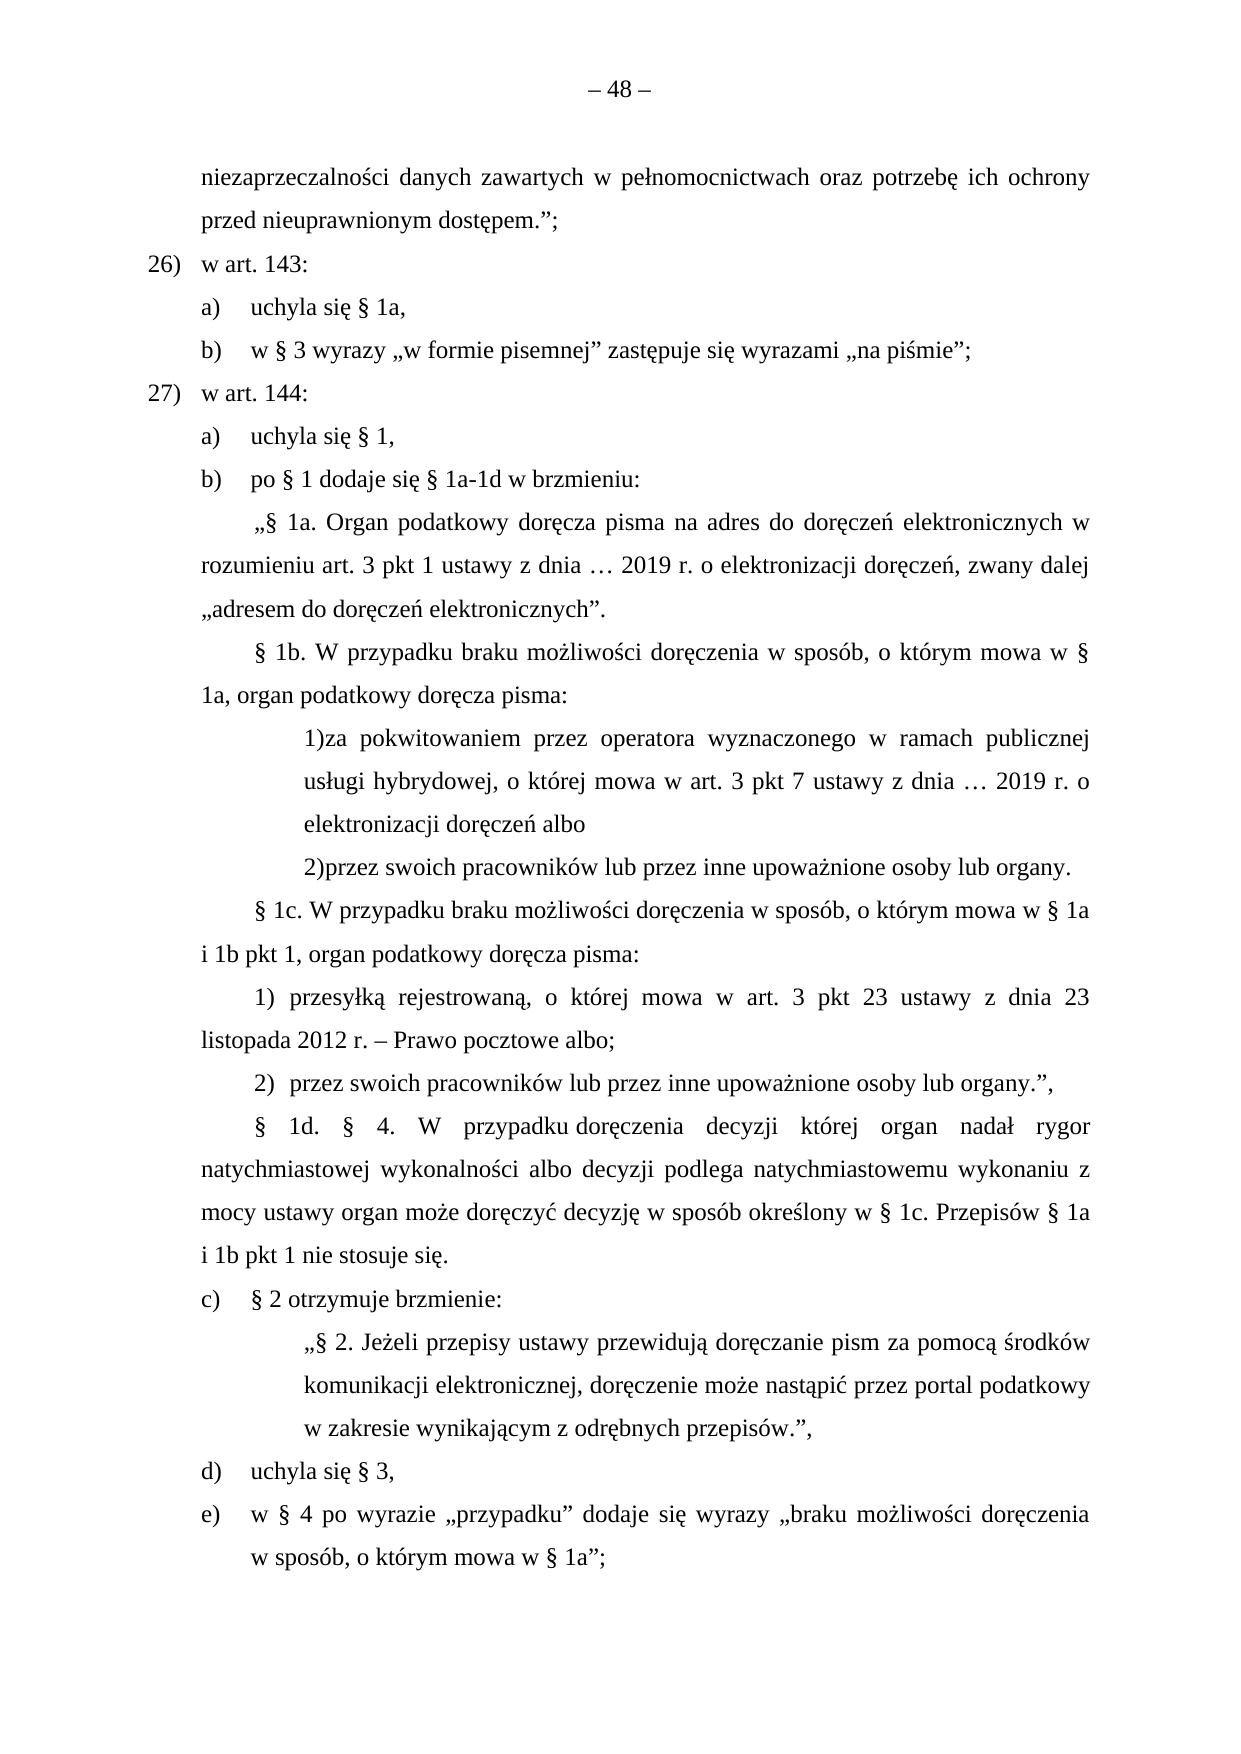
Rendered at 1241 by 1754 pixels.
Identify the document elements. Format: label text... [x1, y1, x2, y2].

text 1) przesyłką rejestrowaną, o której mowa w art. 3 pkt 23 ustawy z dnia 23 listopada 2012 r. – Prawo pocztowe albo; [201, 982, 1091, 1054]
text 26) w art. 143: [148, 249, 1091, 277]
text a) uchyla się § 1a, [201, 292, 1091, 321]
text „§ 1a. Organ podatkowy doręcza pisma na adres do doręczeń elektronicznych w rozumieniu art. 3 pkt 1 ustawy z dnia … 2019 r. o elektronizacji doręczeń, zwany dalej „adresem do doręczeń elektronicznych”. [201, 507, 1091, 622]
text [201, 162, 1091, 234]
text a) uchyla się § 1, [201, 421, 1091, 450]
text 1) za pokwitowaniem przez operatora wyznaczonego w ramach publicznej usługi hybrydowej, o której mowa w art. 3 pkt 7 ustawy z dnia … 2019 r. o elektronizacji doręczeń albo [304, 723, 1091, 838]
text 27) w art. 144: [148, 378, 1091, 407]
text d) uchyla się § 3, [201, 1456, 1091, 1485]
text 2) przez swoich pracowników lub przez inne upoważnione osoby lub organy. [304, 852, 1091, 881]
text § 1b. W przypadku braku możliwości doręczenia w sposób, o którym mowa w § 1a, organ podatkowy doręcza pisma: [201, 637, 1091, 709]
text § 1d. § 4. W przypadku doręczenia decyzji której organ nadał rygor natychmiastowej wykonalności albo decyzji podlega natychmiastowemu wykonaniu z mocy ustawy organ może doręczyć decyzję w sposób określony w § 1c. Przepisów § 1a i 1b pkt 1 nie stosuje się. [201, 1111, 1091, 1269]
text „§ 2. Jeżeli przepisy ustawy przewidują doręczanie pism za pomocą środków komunikacji elektronicznej, doręczenie może nastąpić przez portal podatkowy w zakresie wynikającym z odrębnych przepisów.”, [304, 1327, 1091, 1442]
text c) § 2 otrzymuje brzmienie: [201, 1284, 1091, 1312]
text b) po § 1 dodaje się § 1a-1d w brzmieniu: [201, 464, 1091, 493]
text b) w § 3 wyrazy „w formie pisemnej” zastępuje się wyrazami „na piśmie”; [201, 335, 1091, 364]
text 2) przez swoich pracowników lub przez inne upoważnione osoby lub organy.”, [201, 1068, 1091, 1097]
text e) w § 4 po wyrazie „przypadku” dodaje się wyrazy „braku możliwości doręczenia w sposób, o którym mowa w § 1a”; [201, 1499, 1091, 1571]
text § 1c. W przypadku braku możliwości doręczenia w sposób, o którym mowa w § 1a i 1b pkt 1, organ podatkowy doręcza pisma: [201, 896, 1091, 967]
